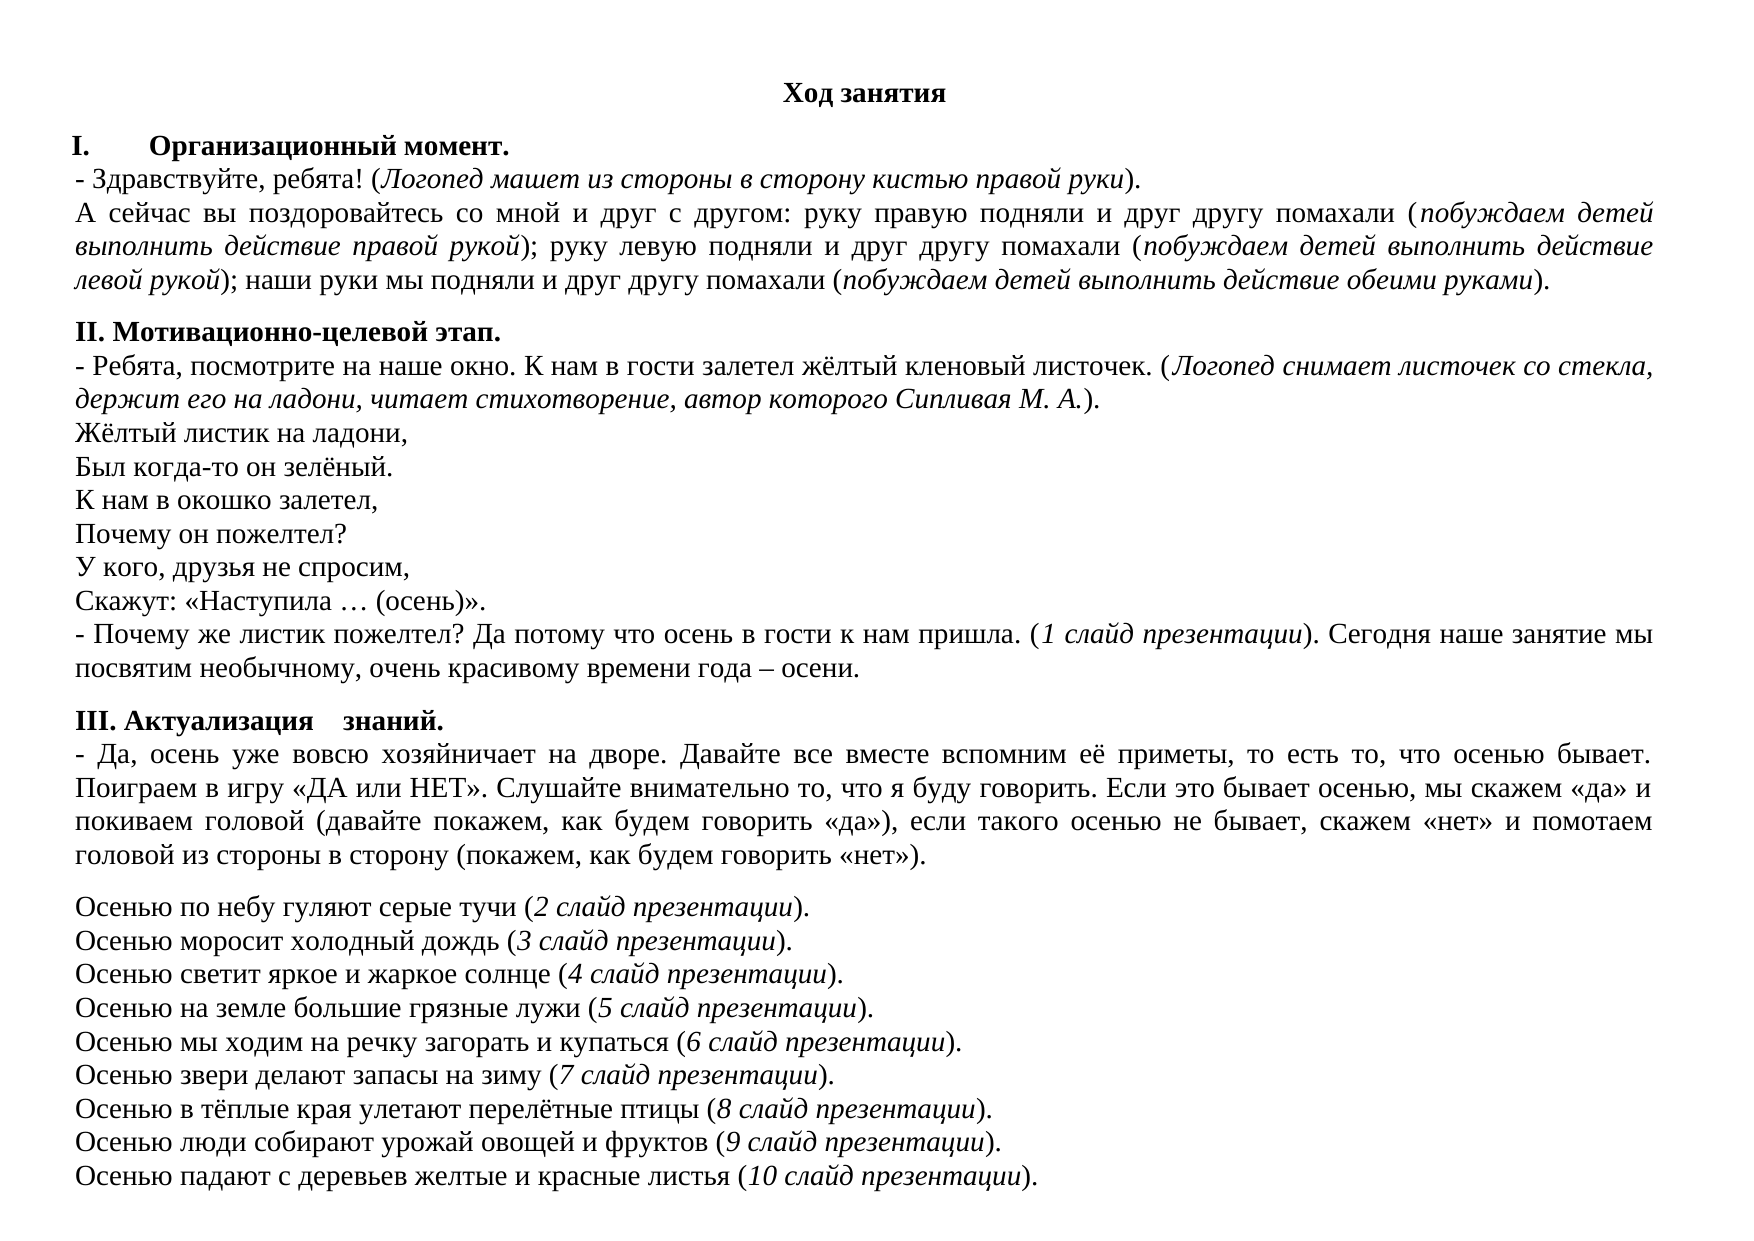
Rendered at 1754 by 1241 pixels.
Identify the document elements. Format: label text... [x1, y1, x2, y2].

text - Почему же листик пожелтел? Да потому что осень в гости к нам пришла. (1 слайд презентации). Сегодня наше занятие мы посвятим необычному, очень красивому времени года – осени. [75, 616, 1654, 683]
text Осенью моросит холодный дождь (3 слайд презентации). [75, 923, 1654, 957]
text Скажут: «Наступила … (осень)». [75, 583, 1654, 616]
text Осенью падают с деревьев желтые и красные листья (10 слайд презентации). [75, 1158, 1654, 1191]
text У кого, друзья не спросим, [75, 549, 1654, 583]
text Осенью на земле большие грязные лужи (5 слайд презентации). [75, 990, 1654, 1024]
text - Здравствуйте, ребята! (Логопед машет из стороны в сторону кистью правой руки). [75, 161, 1654, 195]
text А сейчас вы поздоровайтесь со мной и друг с другом: руку правую подняли и друг другу помахали (побуждаем детей выполнить действие правой рукой); руку левую подняли и друг другу помахали (побуждаем детей выполнить действие левой рукой); наши руки мы подняли и друг другу помахали (побуждаем детей выполнить действие обеими руками). [75, 195, 1654, 295]
text Осенью светит яркое и жаркое солнце (4 слайд презентации). [75, 957, 1654, 990]
text Ход занятия [75, 75, 1654, 108]
text Был когда-то он зелёный. [75, 449, 1654, 482]
text II. Мотивационно-целевой этап. [75, 314, 1654, 348]
text Почему он пожелтел? [75, 516, 1654, 549]
text III. Актуализация знаний. [75, 703, 1654, 736]
text Осенью люди собирают урожай овощей и фруктов (9 слайд презентации). [75, 1124, 1654, 1158]
text Осенью мы ходим на речку загорать и купаться (6 слайд презентации). [75, 1024, 1654, 1057]
text - Ребята, посмотрите на наше окно. К нам в гости залетел жёлтый кленовый листочек. (Логопед снимает листочек со стекла, держит его на ладони, читает стихотворение, автор которого Сипливая М. А.). [75, 348, 1654, 415]
text - Да, осень уже вовсю хозяйничает на дворе. Давайте все вместе вспомним её приметы, то есть то, что осенью бывает. Поиграем в игру «ДА или НЕТ». Слушайте внимательно то, что я буду говорить. Если это бывает осенью, мы скажем «да» и покиваем головой (давайте покажем, как будем говорить «да»), если такого осенью не бывает, скажем «нет» и помотаем головой из стороны в сторону (покажем, как будем говорить «нет»). [75, 736, 1654, 870]
text Осенью звери делают запасы на зиму (7 слайд презентации). [75, 1057, 1654, 1091]
list Организационный момент. [75, 128, 1654, 161]
text Осенью по небу гуляют серые тучи (2 слайд презентации). [75, 889, 1654, 923]
text Осенью в тёплые края улетают перелётные птицы (8 слайд презентации). [75, 1091, 1654, 1124]
text Жёлтый листик на ладони, [75, 415, 1654, 449]
text К нам в окошко залетел, [75, 482, 1654, 516]
